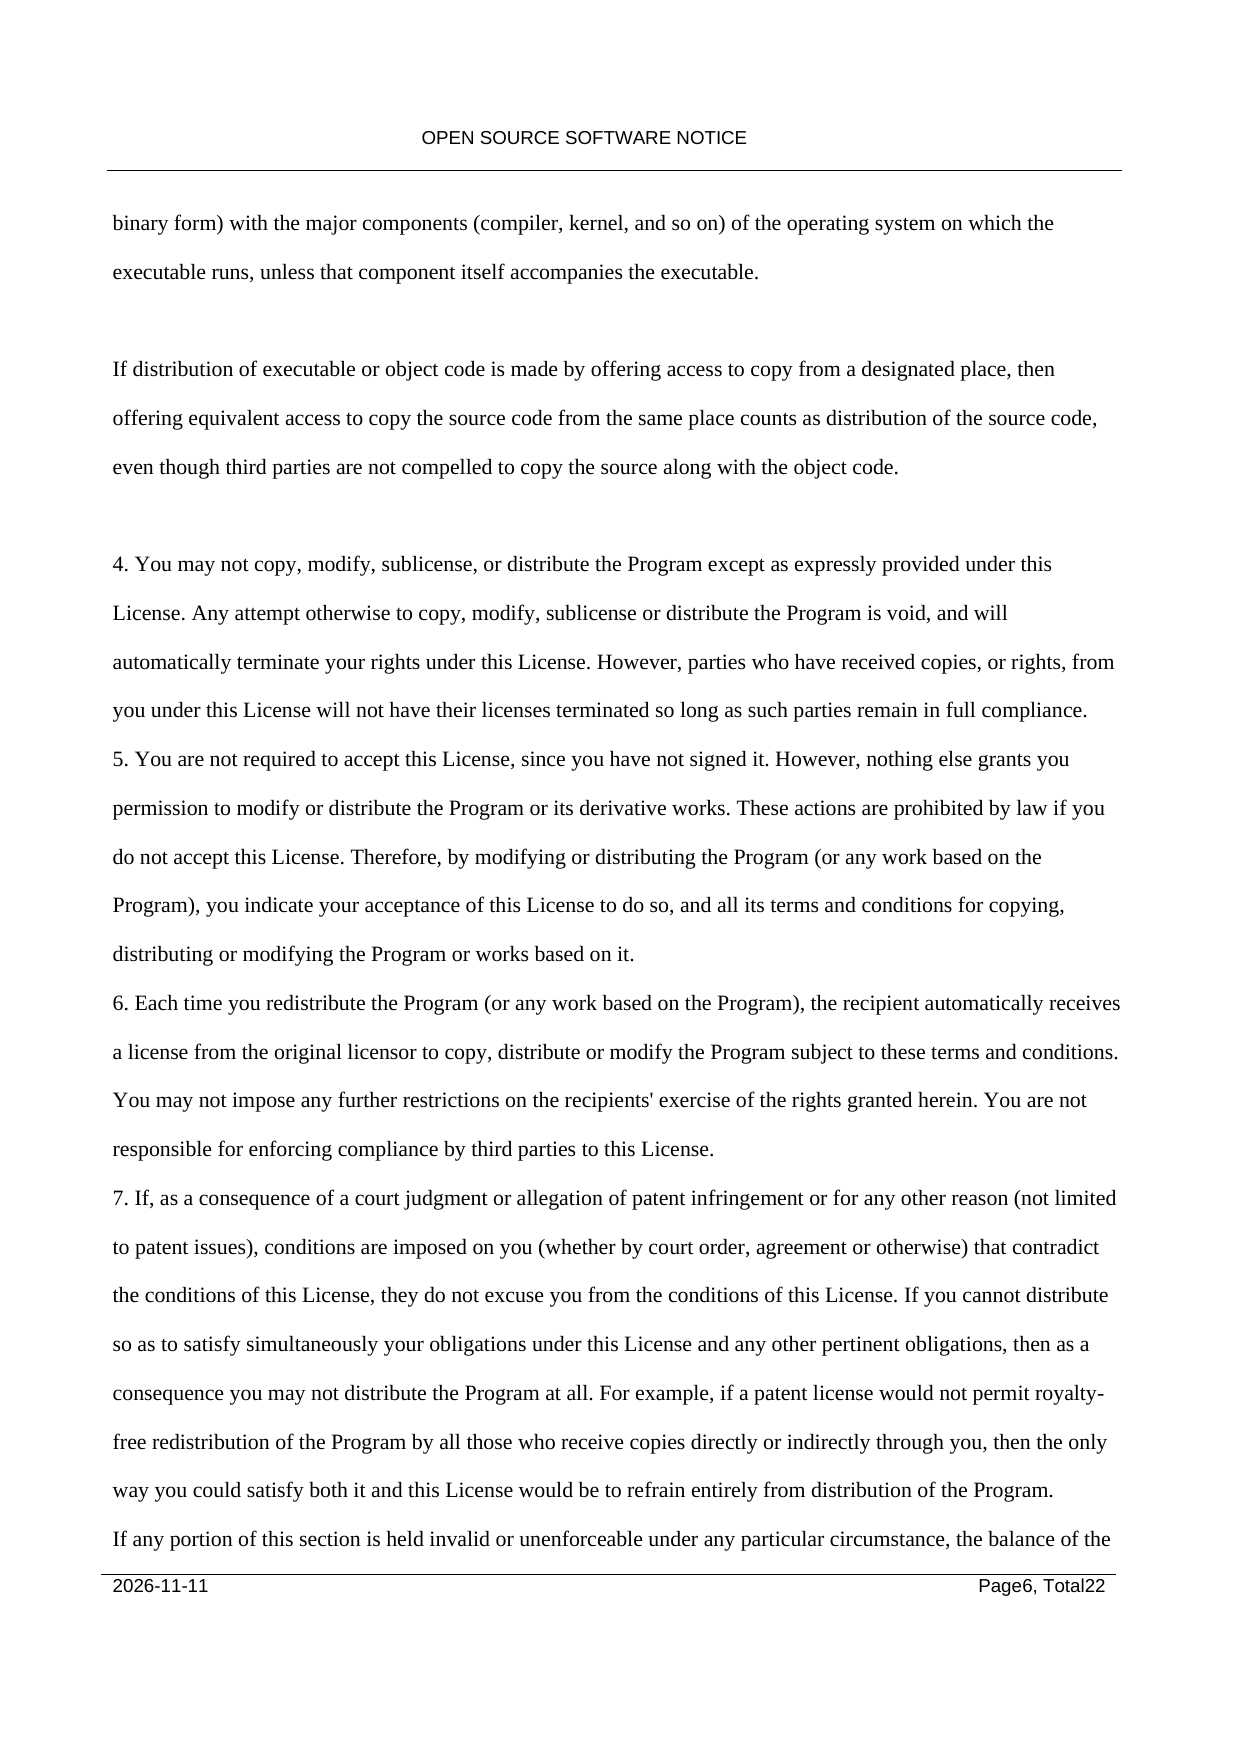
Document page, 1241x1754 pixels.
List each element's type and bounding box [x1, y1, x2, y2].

text [112, 206, 1128, 1555]
